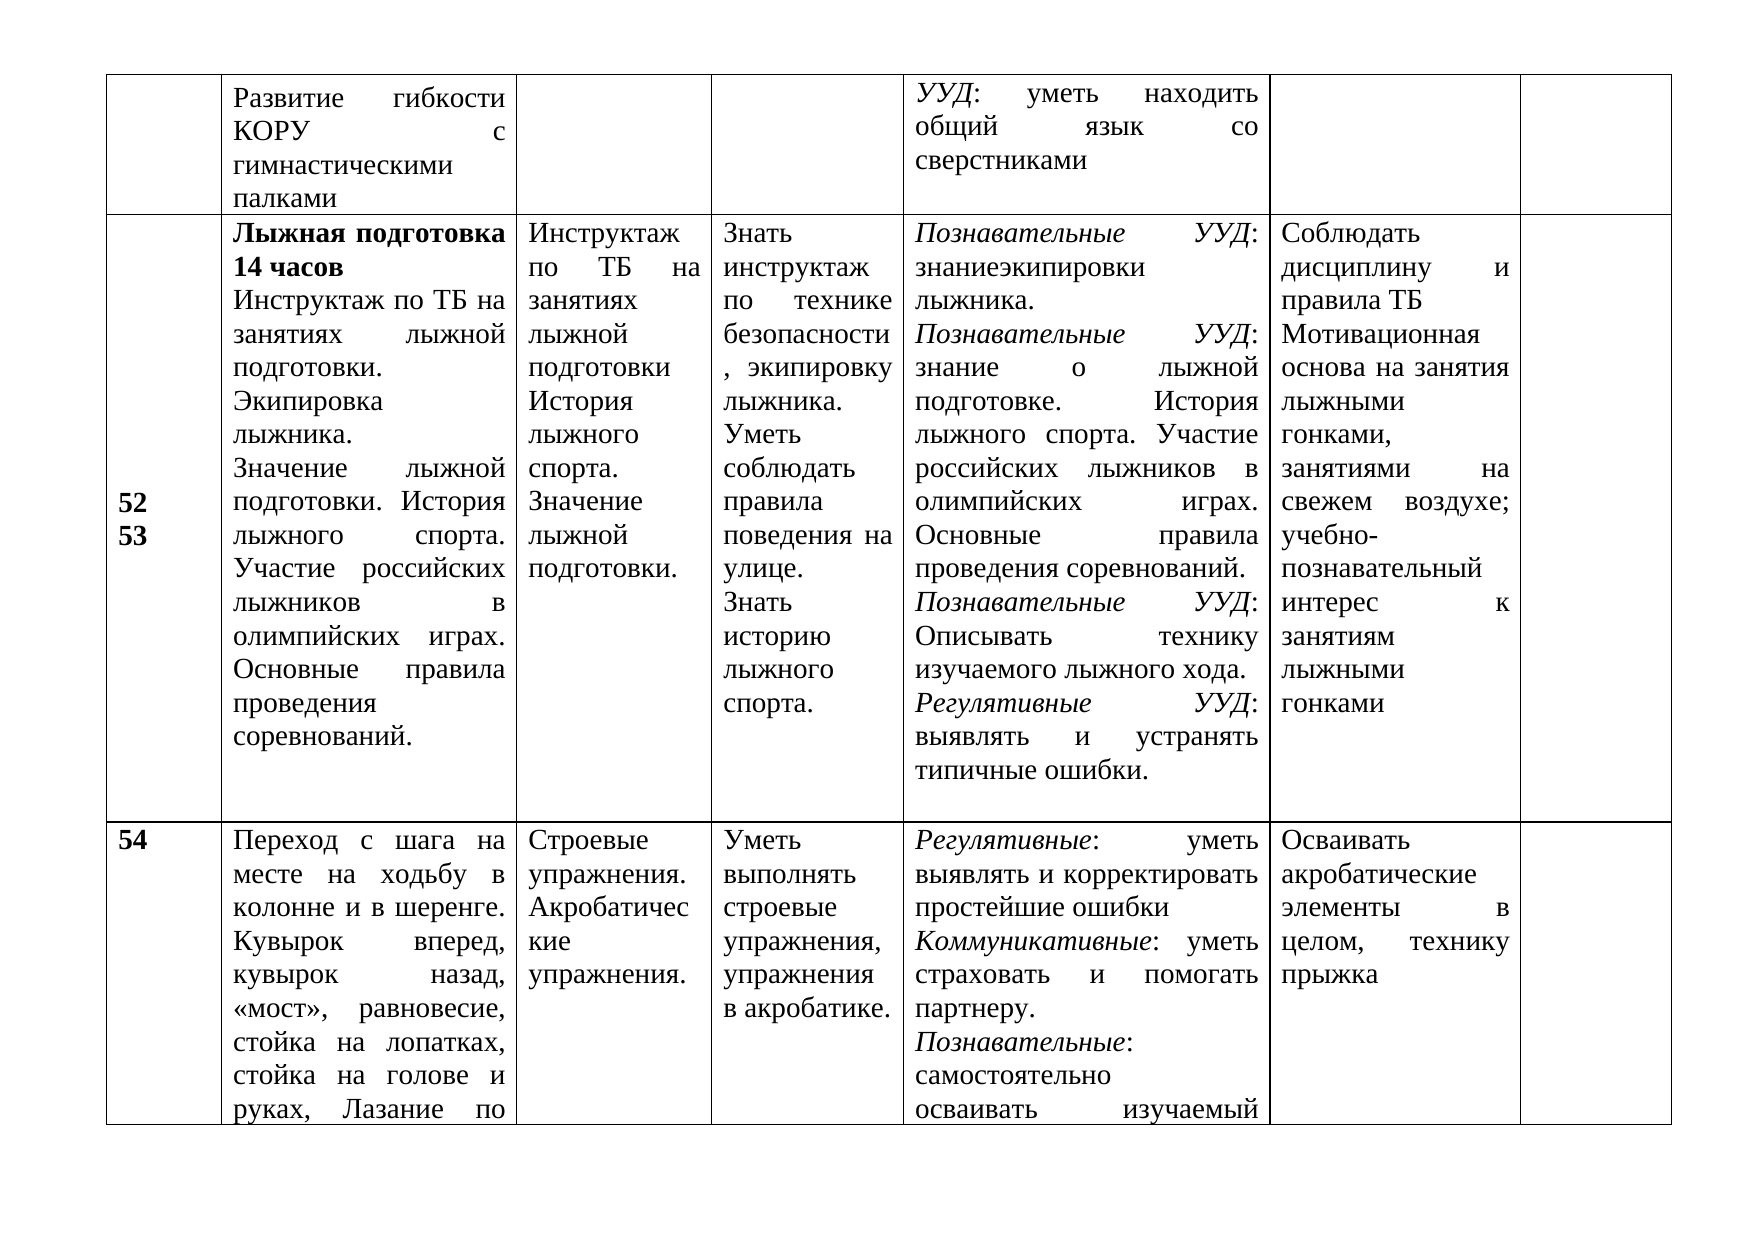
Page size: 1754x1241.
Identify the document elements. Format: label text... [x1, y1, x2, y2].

table_cell Лыжная подготовка 14 часов Инструктаж по ТБ на занятиях лыжной подготовки. Экипировка лыжника. Значение лыжной подготовки. История лыжного спорта. Участие российских лыжников в олимпийских играх. Основные правила проведения соревнований. [222, 215, 516, 821]
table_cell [712, 75, 903, 214]
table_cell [222, 823, 516, 1124]
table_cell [904, 823, 1269, 1124]
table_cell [1271, 823, 1520, 1124]
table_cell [904, 75, 1269, 214]
table_cell [1521, 75, 1671, 214]
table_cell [517, 75, 711, 214]
table_cell 51 [107, 75, 221, 214]
table_cell 52 53 [107, 215, 221, 821]
table_cell Соблюдать дисциплину и правила ТБ Мотивационная основа на занятия лыжными гонками, занятиями на свежем воздухе; учебно-познавательный интерес к занятиям лыжными гонками [1271, 215, 1520, 821]
table_cell [1521, 823, 1671, 1124]
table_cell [222, 75, 516, 214]
table_cell Знать инструктаж по технике безопасности, экипировку лыжника. Уметь соблюдать правила поведения на улице. Знать историю лыжного спорта. [712, 215, 903, 821]
table_cell Инструктаж по ТБ на занятиях лыжной подготовки История лыжного спорта. Значение лыжной подготовки. [517, 215, 711, 821]
table_cell Познавательные УУД: знаниеэкипировки лыжника. Познавательные УУД: знание о лыжной подготовке. История лыжного спорта. Участие российских лыжников в олимпийских играх. Основные правила проведения соревнований. Познавательные УУД: Описывать технику изучаемого лыжного хода. Регулятивные УУД: выявлять и устранять типичные ошибки. [904, 215, 1269, 821]
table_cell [1271, 75, 1520, 214]
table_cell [712, 823, 903, 1124]
table_cell [1521, 215, 1671, 821]
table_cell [517, 823, 711, 1124]
table_cell 54 [107, 823, 221, 1124]
